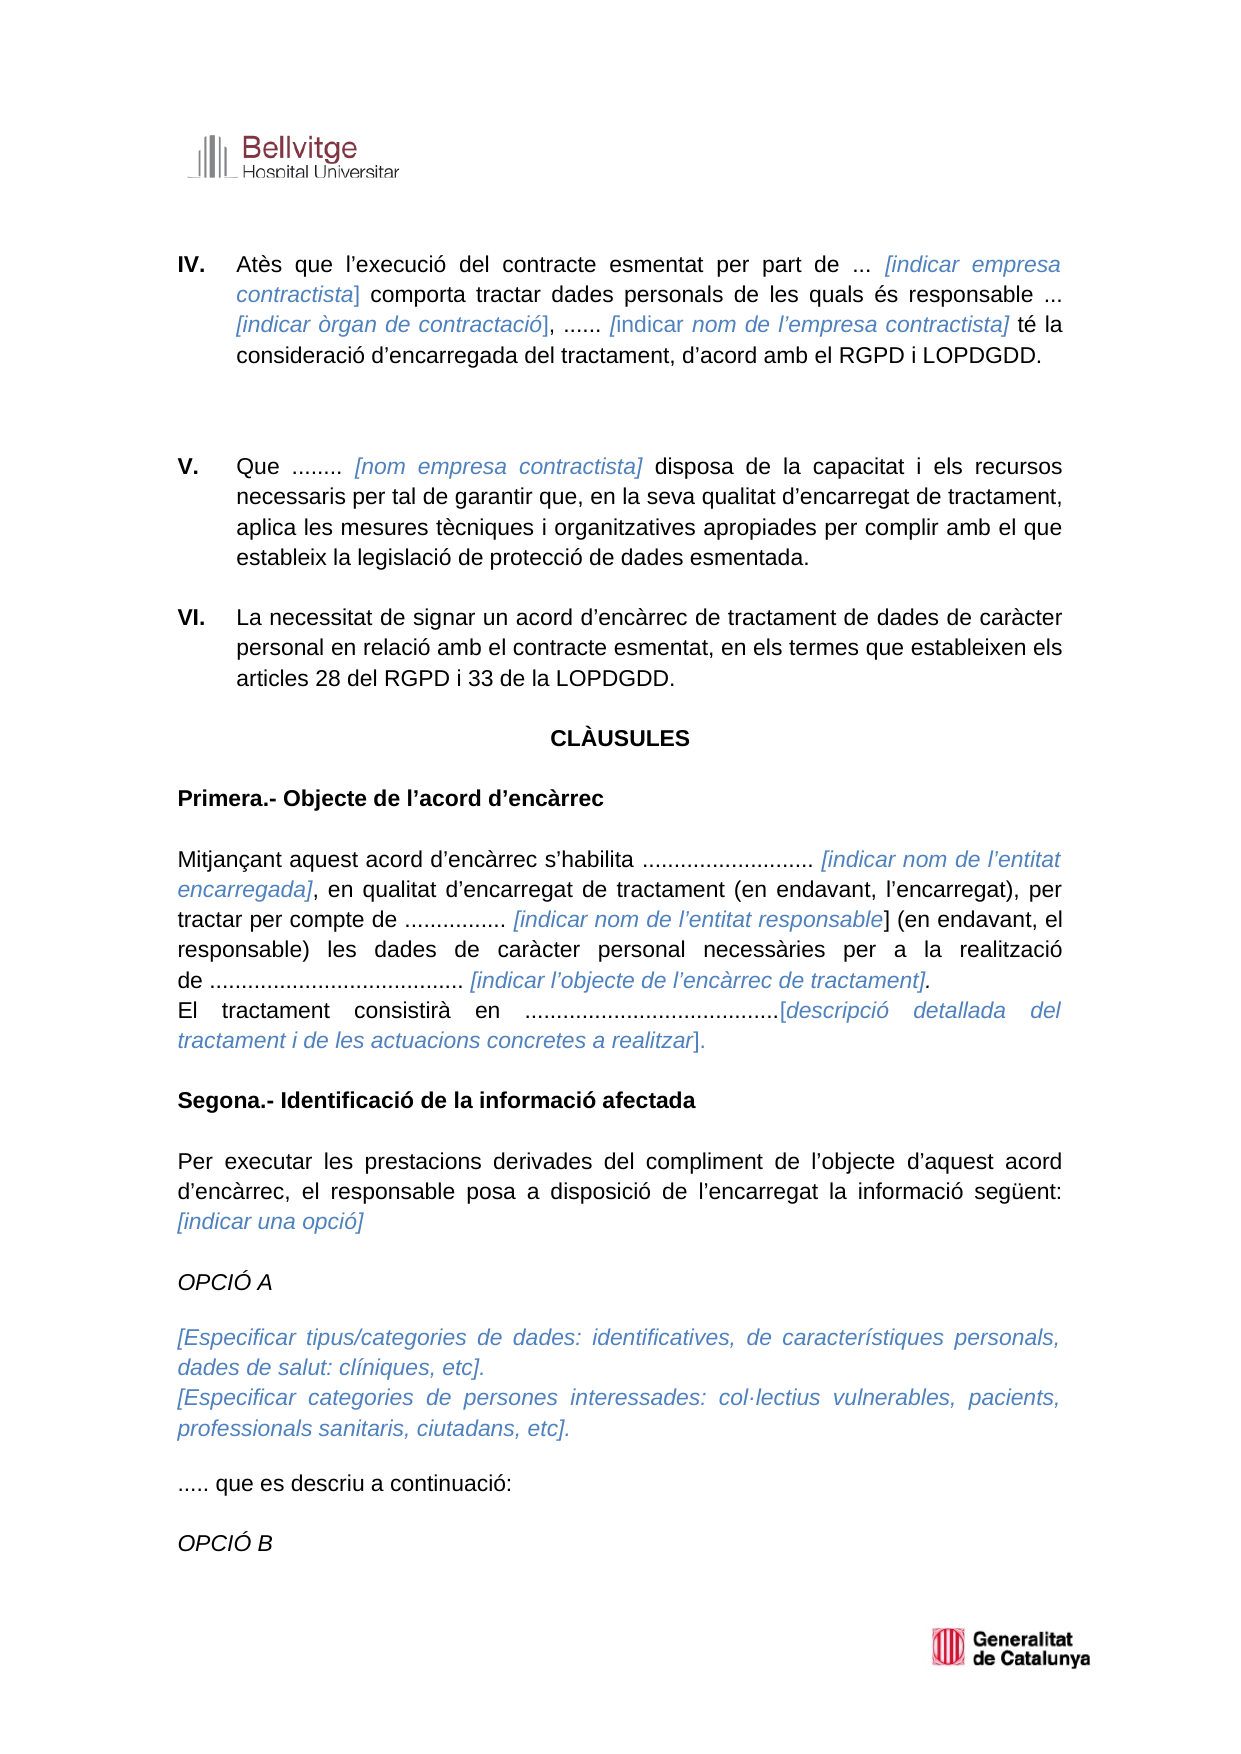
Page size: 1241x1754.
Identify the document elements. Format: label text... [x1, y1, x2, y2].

text Primera.- Objecte de l’acord d’encàrrec [177, 785, 1063, 812]
picture [893, 1621, 1129, 1674]
text OPCIÓ A [177, 1269, 1063, 1295]
text Per executar les prestacions derivades del compliment de l’objecte d’aquest acord d’encàrrec, el responsable posa a disposició de l’encarregat la informació següent: [indicar una opció] [177, 1148, 1063, 1235]
text ..... que es descriu a continuació: [177, 1470, 1063, 1496]
list La necessitat de signar un acord d’encàrrec de tractament de dades de caràcter personal en relació amb el contracte esmentat, en els termes que estableixen els articles 28 del RGPD i 33 de la LOPDGDD. [177, 604, 1063, 691]
text OPCIÓ B [177, 1530, 1063, 1557]
picture [177, 135, 404, 182]
text [Especificar categories de persones interessades: col·lectius vulnerables, pacients, professionals sanitaris, ciutadans, etc]. [177, 1384, 1063, 1441]
list Que ........ [nom empresa contractista] disposa de la capacitat i els recursos necessaris per tal de garantir que, en la seva qualitat d’encarregat de tractament, aplica les mesures tècniques i organitzatives apropiades per complir amb el que estableix la legislació de protecció de dades esmentada. [177, 453, 1063, 570]
text [Especificar tipus/categories de dades: identificatives, de característiques personals, dades de salut: clíniques, etc]. [177, 1324, 1063, 1381]
text El tractament consistirà en ........................................[descripció detallada del tractament i de les actuacions concretes a realitzar]. [177, 997, 1063, 1053]
list Atès que l’execució del contracte esmentat per part de ... [indicar empresa contractista] comporta tractar dades personals de les quals és responsable ... [indicar òrgan de contractació], ...... [indicar nom de l’empresa contractista] té la consideració d’encarregada del tractament, d’acord amb el RGPD i LOPDGDD. [177, 251, 1063, 368]
text Mitjançant aquest acord d’encàrrec s’habilita ........................... [indicar nom de l’entitat encarregada], en qualitat d’encarregat de tractament (en endavant, l’encarregat), per tractar per compte de ................ [indicar nom de l’entitat responsable] (en endavant, el responsable) les dades de caràcter personal necessàries per a la realització de ........................................ [indicar l’objecte de l’encàrrec de tractament]. [177, 846, 1063, 993]
text Segona.- Identificació de la informació afectada [177, 1087, 1063, 1114]
text CLÀUSULES [177, 725, 1063, 751]
